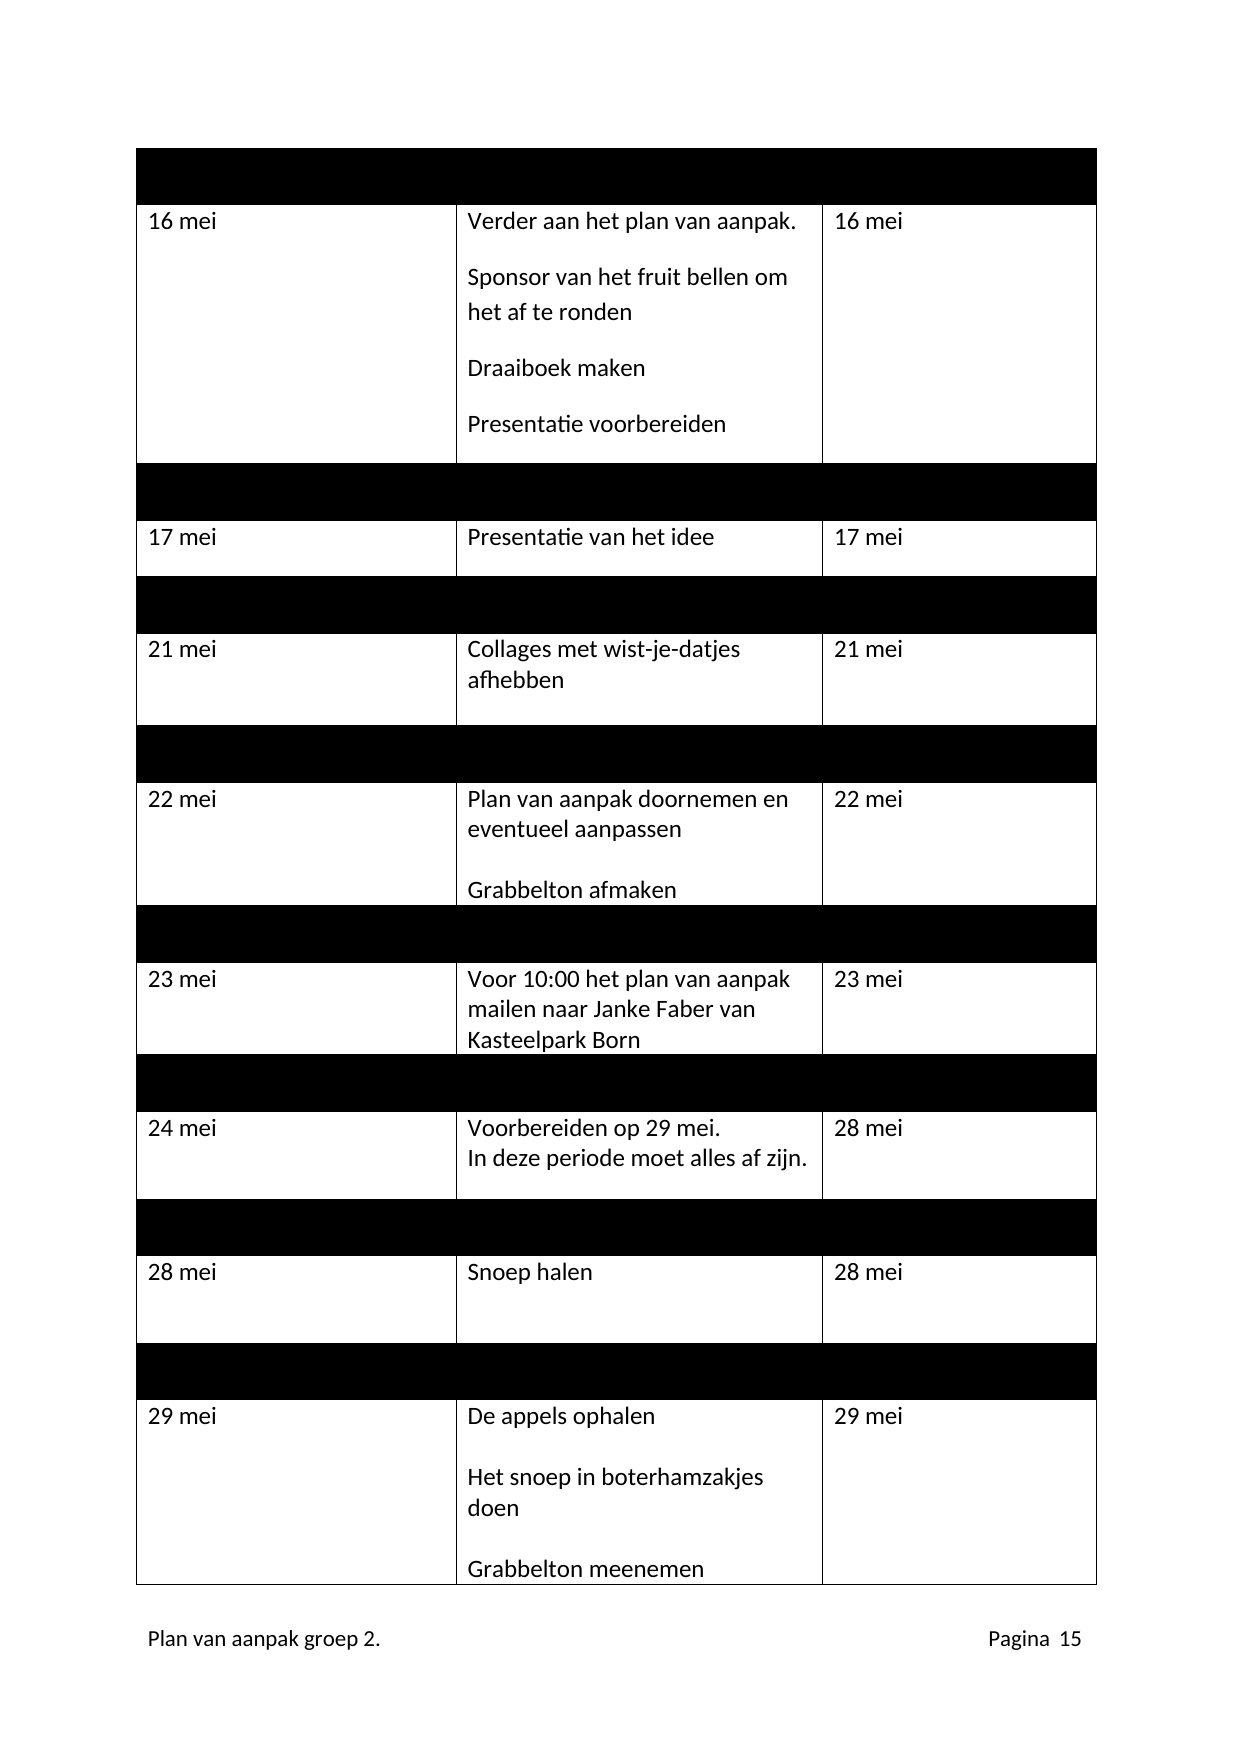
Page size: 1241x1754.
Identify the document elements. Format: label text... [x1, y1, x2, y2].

table_cell [823, 1200, 1096, 1255]
table_cell [457, 577, 822, 633]
table_cell [823, 577, 1096, 633]
table_cell [823, 906, 1096, 962]
table_cell [457, 1200, 822, 1255]
table_cell 17 mei [137, 521, 456, 576]
table_cell Presentatie van het idee [457, 521, 822, 576]
table_cell [457, 906, 822, 962]
table_cell Verder aan het plan van aanpak. Sponsor van het fruit bellen om het af te ronden Draaiboek maken Presentatie voorbereiden [457, 205, 822, 463]
table_cell [457, 149, 822, 204]
table_cell [457, 1344, 822, 1399]
table_cell 28 mei [823, 1256, 1096, 1343]
table_cell 23 mei [823, 963, 1096, 1054]
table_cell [457, 1400, 822, 1583]
table_cell [823, 1344, 1096, 1399]
table_cell [457, 464, 822, 520]
table_cell [823, 149, 1096, 204]
table_cell Collages met wist-je-datjes afhebben [457, 634, 822, 725]
table_cell [137, 464, 456, 520]
table_cell 28 mei [823, 1112, 1096, 1198]
table_cell 29 mei [823, 1400, 1096, 1583]
table_cell 23 mei [137, 963, 456, 1054]
table_cell 28 mei [137, 1256, 456, 1343]
table_cell Snoep halen [457, 1256, 822, 1343]
table_cell [137, 1055, 456, 1111]
table_cell 22 mei [823, 783, 1096, 905]
table_cell 21 mei [137, 634, 456, 725]
table_cell Plan van aanpak doornemen en eventueel aanpassen Grabbelton afmaken [457, 783, 822, 905]
table_cell [823, 1055, 1096, 1111]
table_cell [823, 464, 1096, 520]
table_cell [137, 1344, 456, 1399]
table_cell 16 mei [823, 205, 1096, 463]
table_cell [137, 726, 456, 782]
table_cell 22 mei [137, 783, 456, 905]
table_cell [137, 577, 456, 633]
table_cell [137, 1200, 456, 1255]
table_cell [137, 149, 456, 204]
table_cell 17 mei [823, 521, 1096, 576]
table_cell 24 mei [137, 1112, 456, 1198]
table_cell [457, 1055, 822, 1111]
table_cell 21 mei [823, 634, 1096, 725]
table_cell [823, 726, 1096, 782]
table_cell Voorbereiden op 29 mei. In deze periode moet alles af zijn. [457, 1112, 822, 1198]
table_cell 16 mei [137, 205, 456, 463]
table_cell Voor 10:00 het plan van aanpak mailen naar Janke Faber van Kasteelpark Born [457, 963, 822, 1054]
table_cell 29 mei [137, 1400, 456, 1583]
table_cell [137, 906, 456, 962]
table_cell [457, 726, 822, 782]
